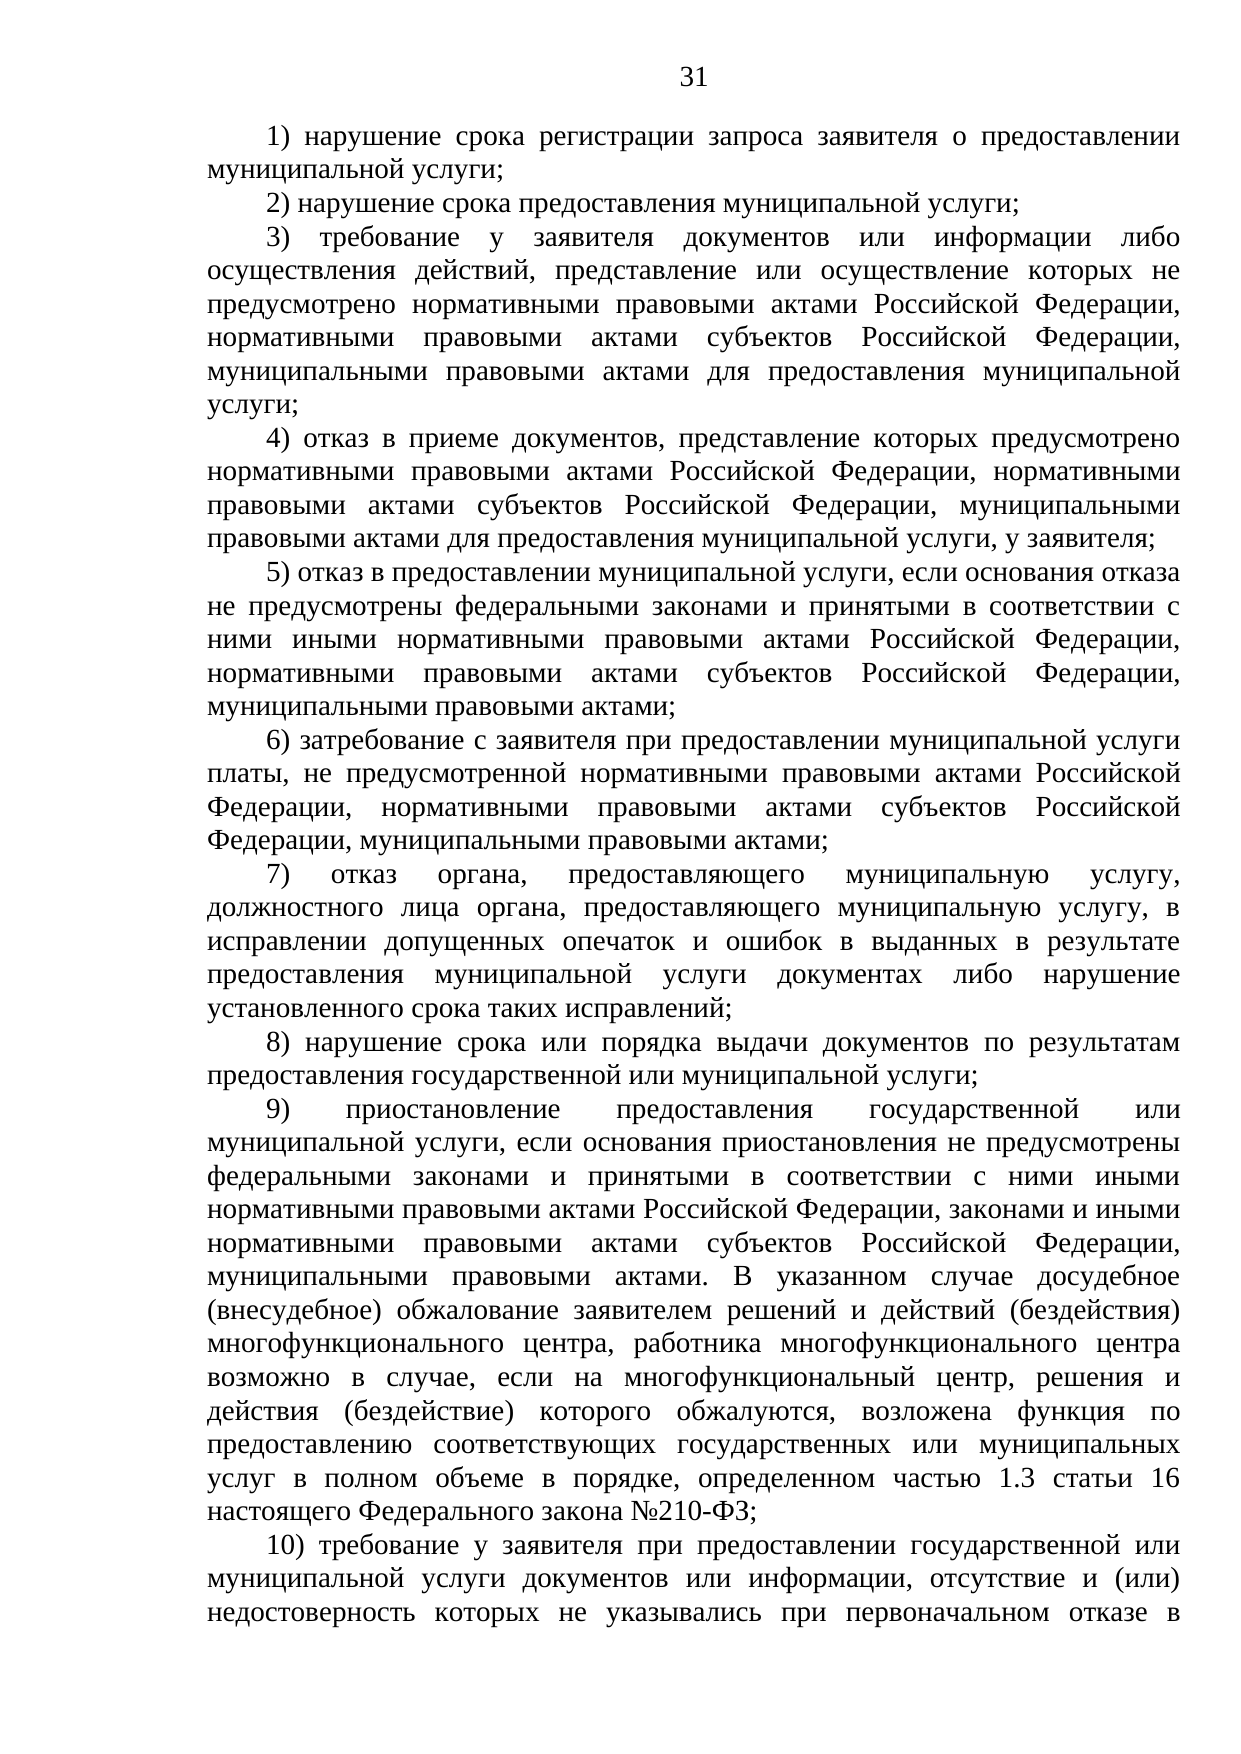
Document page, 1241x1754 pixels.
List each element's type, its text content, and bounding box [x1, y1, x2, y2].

text 6) затребование с заявителя при предоставлении муниципальной услуги платы, не предусмотренной нормативными правовыми актами Российской Федерации, нормативными правовыми актами субъектов Российской Федерации, муниципальными правовыми актами; [207, 722, 1181, 856]
text 9) приостановление предоставления государственной или муниципальной услуги, если основания приостановления не предусмотрены федеральными законами и принятыми в соответствии с ними иными нормативными правовыми актами Российской Федерации, законами и иными нормативными правовыми актами субъектов Российской Федерации, муниципальными правовыми актами. В указанном случае досудебное (внесудебное) обжалование заявителем решений и действий (бездействия) многофункционального центра, работника многофункционального центра возможно в случае, если на многофункциональный центр, решения и действия (бездействие) которого обжалуются, возложена функция по предоставлению соответствующих государственных или муниципальных услуг в полном объеме в порядке, определенном частью 1.3 статьи 16 настоящего Федерального закона №210-ФЗ; [207, 1091, 1181, 1527]
text 5) отказ в предоставлении муниципальной услуги, если основания отказа не предусмотрены федеральными законами и принятыми в соответствии с ними иными нормативными правовыми актами Российской Федерации, нормативными правовыми актами субъектов Российской Федерации, муниципальными правовыми актами; [207, 554, 1181, 722]
text 8) нарушение срока или порядка выдачи документов по результатам предоставления государственной или муниципальной услуги; [207, 1024, 1181, 1091]
text 4) отказ в приеме документов, представление которых предусмотрено нормативными правовыми актами Российской Федерации, нормативными правовыми актами субъектов Российской Федерации, муниципальными правовыми актами для предоставления муниципальной услуги, у заявителя; [207, 420, 1181, 554]
text 2) нарушение срока предоставления муниципальной услуги; [207, 185, 1181, 219]
text 7) отказ органа, предоставляющего муниципальную услугу, должностного лица органа, предоставляющего муниципальную услугу, в исправлении допущенных опечаток и ошибок в выданных в результате предоставления муниципальной услуги документах либо нарушение установленного срока таких исправлений; [207, 856, 1181, 1024]
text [207, 1527, 1181, 1627]
text 1) нарушение срока регистрации запроса заявителя о предоставлении муниципальной услуги; [207, 118, 1181, 185]
text 3) требование у заявителя документов или информации либо осуществления действий, представление или осуществление которых не предусмотрено нормативными правовыми актами Российской Федерации, нормативными правовыми актами субъектов Российской Федерации, муниципальными правовыми актами для предоставления муниципальной услуги; [207, 219, 1181, 420]
